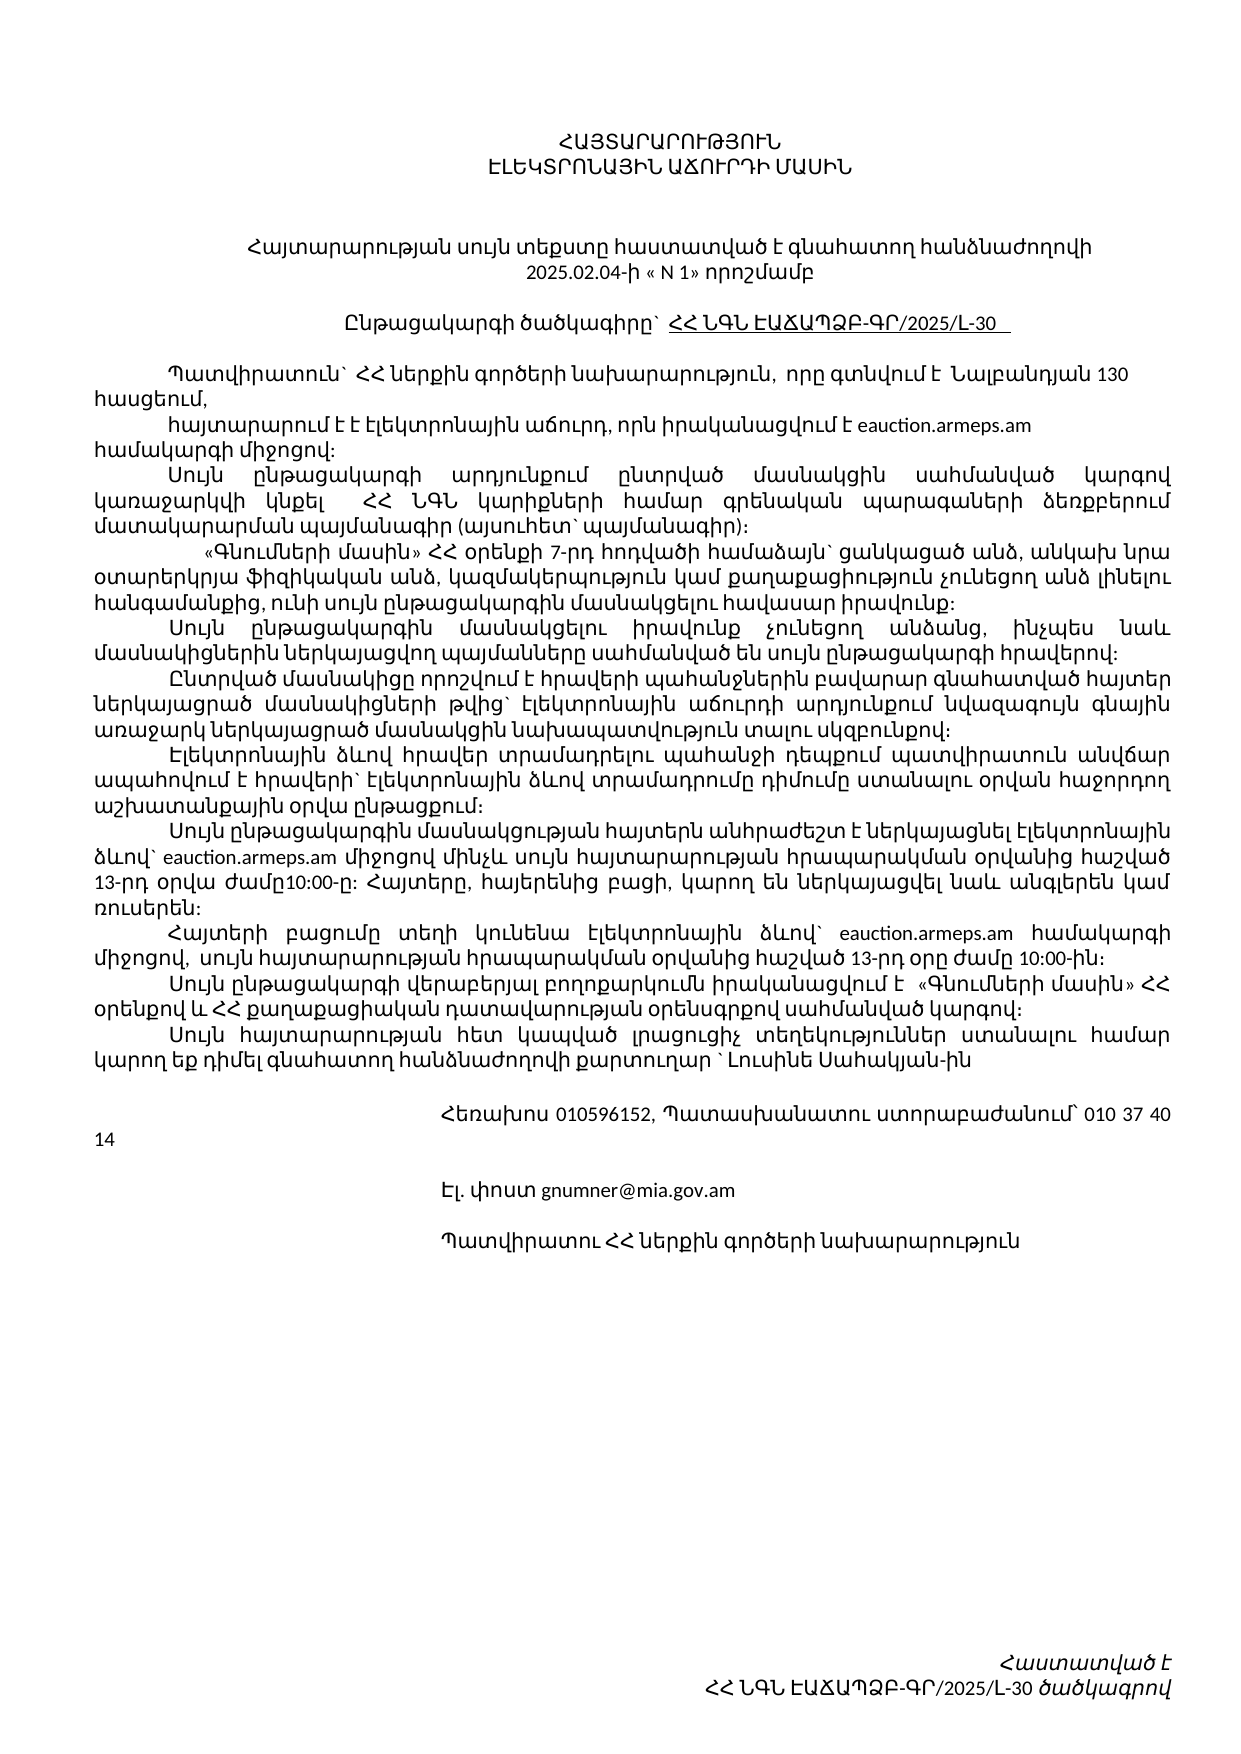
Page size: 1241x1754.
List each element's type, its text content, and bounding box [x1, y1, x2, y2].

text Սույն ընթացակարգին մասնակցության հայտերն անհրաժեշտ է ներկայացնել էլեկտրոնային ձևով` eauction.armeps.am միջոցով մինչև սույն հայտարարության հրապարակման օրվանից հաշված 13-րդ օրվա ժամը10:00-ը: Հայտերը, հայերենից բացի, կարող են ներկայացվել նաև անգլերեն կամ ռուսերեն: [94, 818, 1171, 920]
text հայտարարում է է էլեկտրոնային աճուրդ, որն իրականացվում է eauction.armeps.am համակարգի միջոցով: [94, 412, 1171, 463]
text Էլեկտրոնային ձևով հրավեր տրամադրելու պահանջի դեպքում պատվիրատուն անվճար ապահովում է հրավերի` էլեկտրոնային ձևով տրամադրումը դիմումը ստանալու օրվան հաջորդող աշխատանքային օրվա ընթացքում։ [94, 742, 1171, 818]
text Սույն հայտարարության հետ կապված լրացուցիչ տեղեկություններ ստանալու համար կարող եք դիմել գնահատող հանձնաժողովի քարտուղար ` Լուսինե Սահակյան-ին [94, 1022, 1171, 1073]
text ՀԱՅՏԱՐԱՐՈՒԹՅՈՒՆ [94, 129, 1171, 154]
text Հայտարարության սույն տեքստը հաստատված է գնահատող հանձնաժողովի [94, 234, 1171, 259]
text «Գնումների մասին» ՀՀ օրենքի 7-րդ հոդվածի համաձայն` ցանկացած անձ, անկախ նրա օտարերկրյա ֆիզիկական անձ, կազմակերպություն կամ քաղաքացիություն չունեցող անձ լինելու հանգամանքից, ունի սույն ընթացակարգին մասնակցելու հավասար իրավունք: [94, 539, 1171, 615]
text Սույն ընթացակարգի վերաբերյալ բողոքարկումն իրականացվում է «Գնումների մասին» ՀՀ օրենքով և ՀՀ քաղաքացիական դատավարության օրենսգրքով սահմանված կարգով։ [94, 971, 1171, 1022]
text Սույն ընթացակարգին մասնակցելու իրավունք չունեցող անձանց, ինչպես նաև մասնակիցներին ներկայացվող պայմանները սահմանված են սույն ընթացակարգի հրավերով: [94, 615, 1171, 666]
text Հաստատված է [94, 1650, 1171, 1675]
text 2025.02.04 -ի « N 1» որոշմամբ [94, 259, 1171, 285]
text Պատվիրատու ՀՀ ներքին գործերի նախարարություն [94, 1228, 1171, 1253]
text Պատվիրատուն` ՀՀ ներքին գործերի նախարարություն, որը գտնվում է Նալբանդյան 130 հասցեում, [94, 361, 1171, 412]
text Սույն ընթացակարգի արդյունքում ընտրված մասնակցին սահմանված կարգով կառաջարկվի կնքել ՀՀ ՆԳՆ կարիքների համար գրենական պարագաների ձեռքբերում մատակարարման պայմանագիր (այսուհետ` պայմանագիր)։ [94, 463, 1171, 539]
text ՀՀ ՆԳՆ ԷԱՃԱՊՁԲ-ԳՐ/2025/Լ-30 ծածկագրով [94, 1675, 1171, 1701]
text ԷԼԵԿՏՐՈՆԱՅԻՆ ԱՃՈՒՐԴԻ ՄԱՍԻՆ [94, 154, 1171, 180]
text Ընտրված մասնակիցը որոշվում է հրավերի պահանջներին բավարար գնահատված հայտեր ներկայացրած մասնակիցների թվից` էլեկտրոնային աճուրդի արդյունքում նվազագույն գնային առաջարկ ներկայացրած մասնակցին նախապատվություն տալու սկզբունքով։ [94, 666, 1171, 742]
text Հեռախոս 010596152, Պատասխանատու ստորաբաժանում՝ 010 37 40 14 [94, 1101, 1171, 1152]
text Էլ. փոստ gnumner@mia.gov.am [94, 1177, 1171, 1203]
text Հայտերի բացումը տեղի կունենա էլեկտրոնային ձևով` eauction.armeps.am համակարգի միջոցով, սույն հայտարարության հրապարակման օրվանից հաշված 13-րդ օրը ժամը 10:00-ին։ [94, 920, 1171, 971]
text Ընթացակարգի ծածկագիրը` ՀՀ ՆԳՆ ԷԱՃԱՊՁԲ-ԳՐ/2025/Լ-30 [94, 310, 1171, 336]
